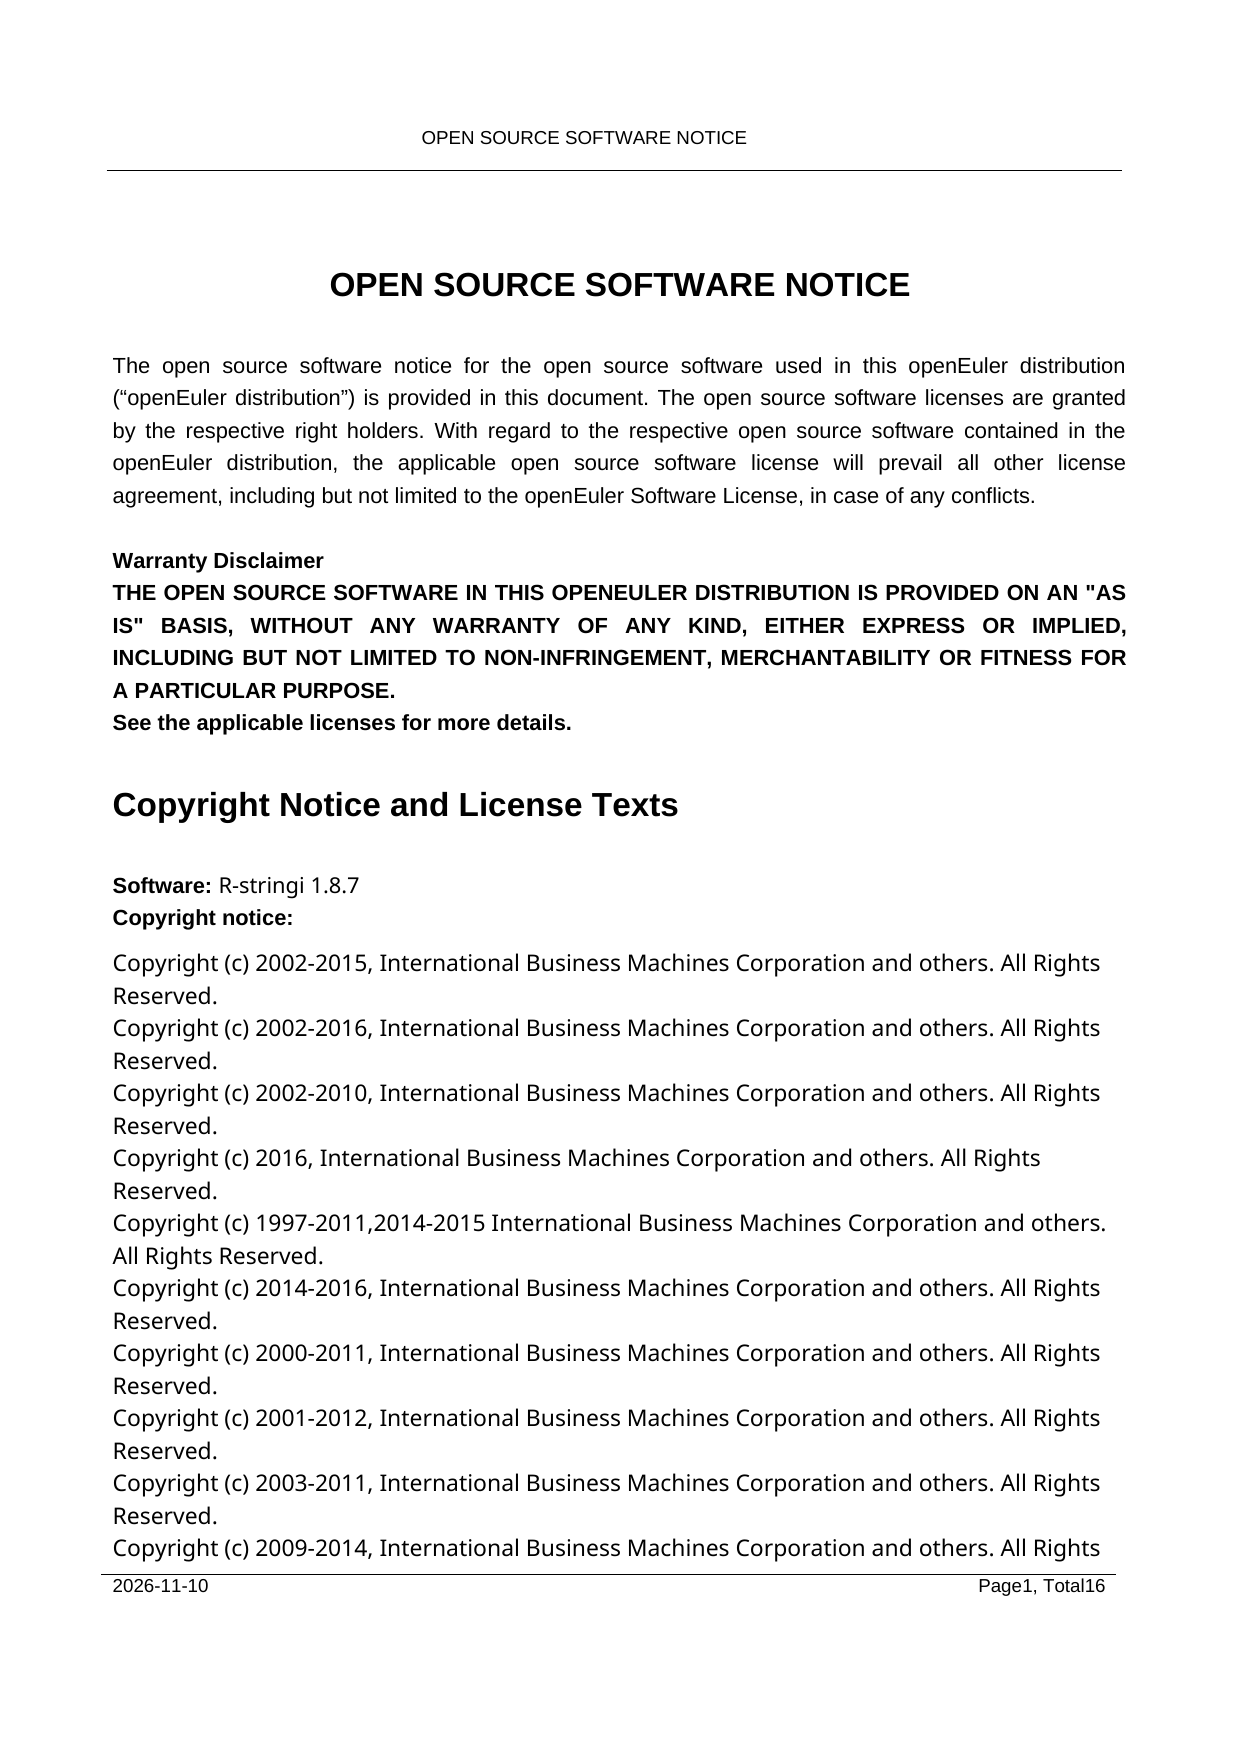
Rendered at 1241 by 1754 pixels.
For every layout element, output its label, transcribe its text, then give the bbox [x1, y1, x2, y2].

text Copyright notice: [112, 901, 1128, 934]
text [112, 947, 1128, 1564]
text The open source software notice for the open source software used in this openEuler distribution (“openEuler distribution”) is provided in this document. The open source software licenses are granted by the respective right holders. With regard to the respective open source software contained in the openEuler distribution, the applicable open source software license will prevail all other license agreement, including but not limited to the openEuler Software License, in case of any conflicts. [112, 349, 1128, 511]
text THE OPEN SOURCE SOFTWARE IN THIS OPENEULER DISTRIBUTION IS PROVIDED ON AN "AS IS" BASIS, WITHOUT ANY WARRANTY OF ANY KIND, EITHER EXPRESS OR IMPLIED, INCLUDING BUT NOT LIMITED TO NON-INFRINGEMENT, MERCHANTABILITY OR FITNESS FOR A PARTICULAR PURPOSE. See the applicable licenses for more details. [112, 576, 1128, 739]
text OPEN SOURCE SOFTWARE NOTICE [112, 251, 1128, 316]
text Copyright Notice and License Texts [112, 771, 1128, 836]
text Warranty Disclaimer [112, 544, 1128, 576]
title Software: R-stringi 1.8.7 [112, 869, 1128, 901]
